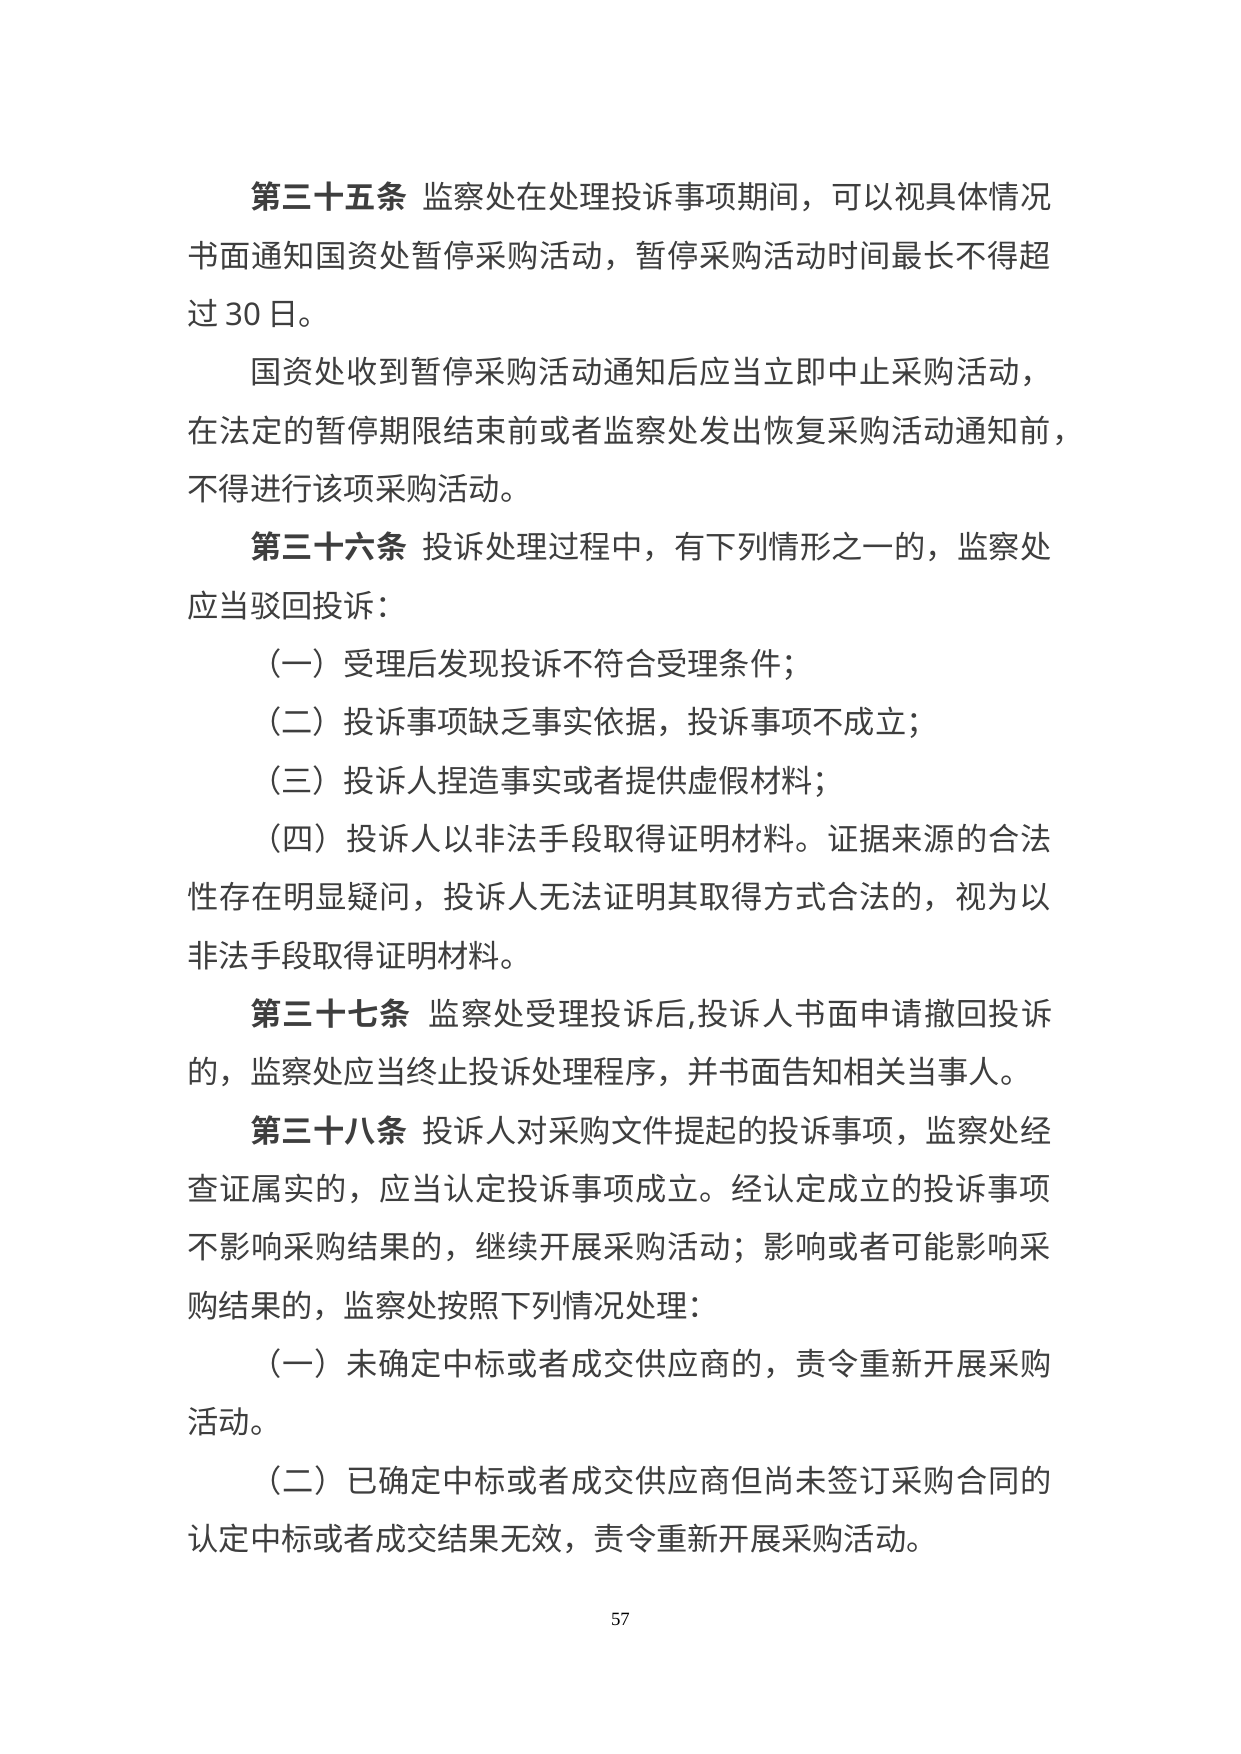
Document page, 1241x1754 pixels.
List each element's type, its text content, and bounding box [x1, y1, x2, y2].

text （二）投诉事项缺乏事实依据，投诉事项不成立； [187, 687, 1053, 745]
text （一）受理后发现投诉不符合受理条件； [187, 629, 1053, 687]
text 第三十六条 投诉处理过程中，有下列情形之一的，监察处应当驳回投诉： [187, 512, 1053, 629]
text （四）投诉人以非法手段取得证明材料。证据来源的合法性存在明显疑问，投诉人无法证明其取得方式合法的，视为以非法手段取得证明材料。 [187, 804, 1053, 979]
text （二）已确定中标或者成交供应商但尚未签订采购合同的，认定中标或者成交结果无效，责令重新开展采购活动。 [187, 1445, 1053, 1562]
text （一）未确定中标或者成交供应商的，责令重新开展采购活动。 [187, 1329, 1053, 1445]
text 第三十七条 监察处受理投诉后,投诉人书面申请撤回投诉的，监察处应当终止投诉处理程序，并书面告知相关当事人。 [187, 979, 1053, 1095]
text 第三十五条 监察处在处理投诉事项期间，可以视具体情况书面通知国资处暂停采购活动，暂停采购活动时间最长不得超过30日。 [187, 162, 1053, 337]
text 第三十八条 投诉人对采购文件提起的投诉事项，监察处经查证属实的，应当认定投诉事项成立。经认定成立的投诉事项不影响采购结果的，继续开展采购活动；影响或者可能影响采购结果的，监察处按照下列情况处理： [187, 1095, 1053, 1329]
text 国资处收到暂停采购活动通知后应当立即中止采购活动，在法定的暂停期限结束前或者监察处发出恢复采购活动通知前，不得进行该项采购活动。 [187, 337, 1053, 512]
text （三）投诉人捏造事实或者提供虚假材料； [187, 745, 1053, 804]
